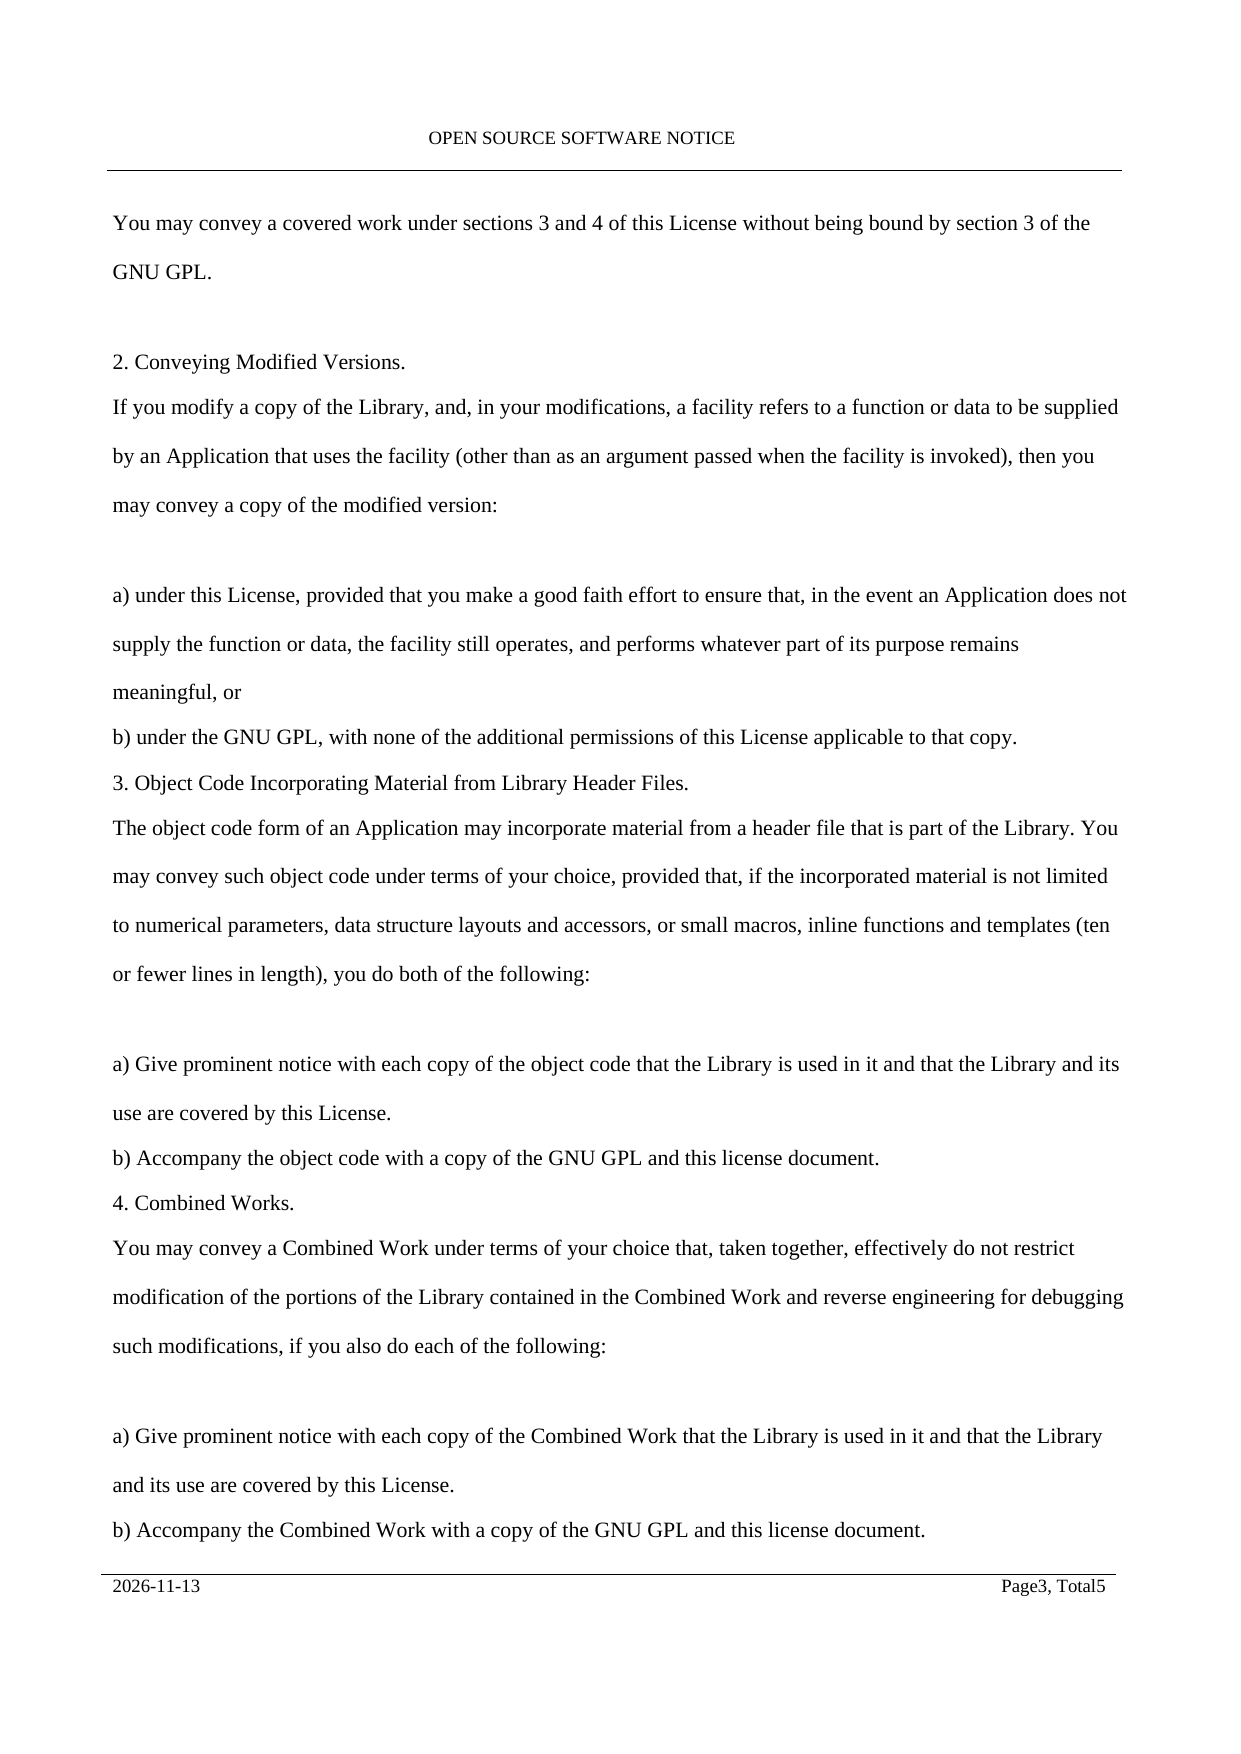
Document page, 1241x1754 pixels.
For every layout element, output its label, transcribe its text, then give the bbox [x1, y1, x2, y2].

text 3. Object Code Incorporating Material from Library Header Files. [112, 766, 1128, 798]
text a) Give prominent notice with each copy of the object code that the Library is used in it and that the Library and its use are covered by this License. [112, 1047, 1128, 1129]
text b) Accompany the Combined Work with a copy of the GNU GPL and this license document. [112, 1513, 1128, 1546]
text 4. Combined Works. [112, 1186, 1128, 1219]
text b) Accompany the object code with a copy of the GNU GPL and this license document. [112, 1141, 1128, 1174]
text 2. Conveying Modified Versions. [112, 345, 1128, 378]
text The object code form of an Application may incorporate material from a header file that is part of the Library. You may convey such object code under terms of your choice, provided that, if the incorporated material is not limited to numerical parameters, data structure layouts and accessors, or small macros, inline functions and templates (ten or fewer lines in length), you do both of the following: [112, 811, 1128, 990]
text If you modify a copy of the Library, and, in your modifications, a facility refers to a function or data to be supplied by an Application that uses the facility (other than as an argument passed when the facility is invoked), then you may convey a copy of the modified version: [112, 390, 1128, 520]
text You may convey a covered work under sections 3 and 4 of this License without being bound by section 3 of the GNU GPL. [112, 206, 1128, 288]
text b) under the GNU GPL, with none of the additional permissions of this License applicable to that copy. [112, 721, 1128, 753]
text a) Give prominent notice with each copy of the Combined Work that the Library is used in it and that the Library and its use are covered by this License. [112, 1419, 1128, 1500]
text a) under this License, provided that you make a good faith effort to ensure that, in the event an Application does not supply the function or data, the facility still operates, and performs whatever part of its purpose remains meaningful, or [112, 578, 1128, 708]
text You may convey a Combined Work under terms of your choice that, taken together, effectively do not restrict modification of the portions of the Library contained in the Combined Work and reverse engineering for debugging such modifications, if you also do each of the following: [112, 1231, 1128, 1361]
